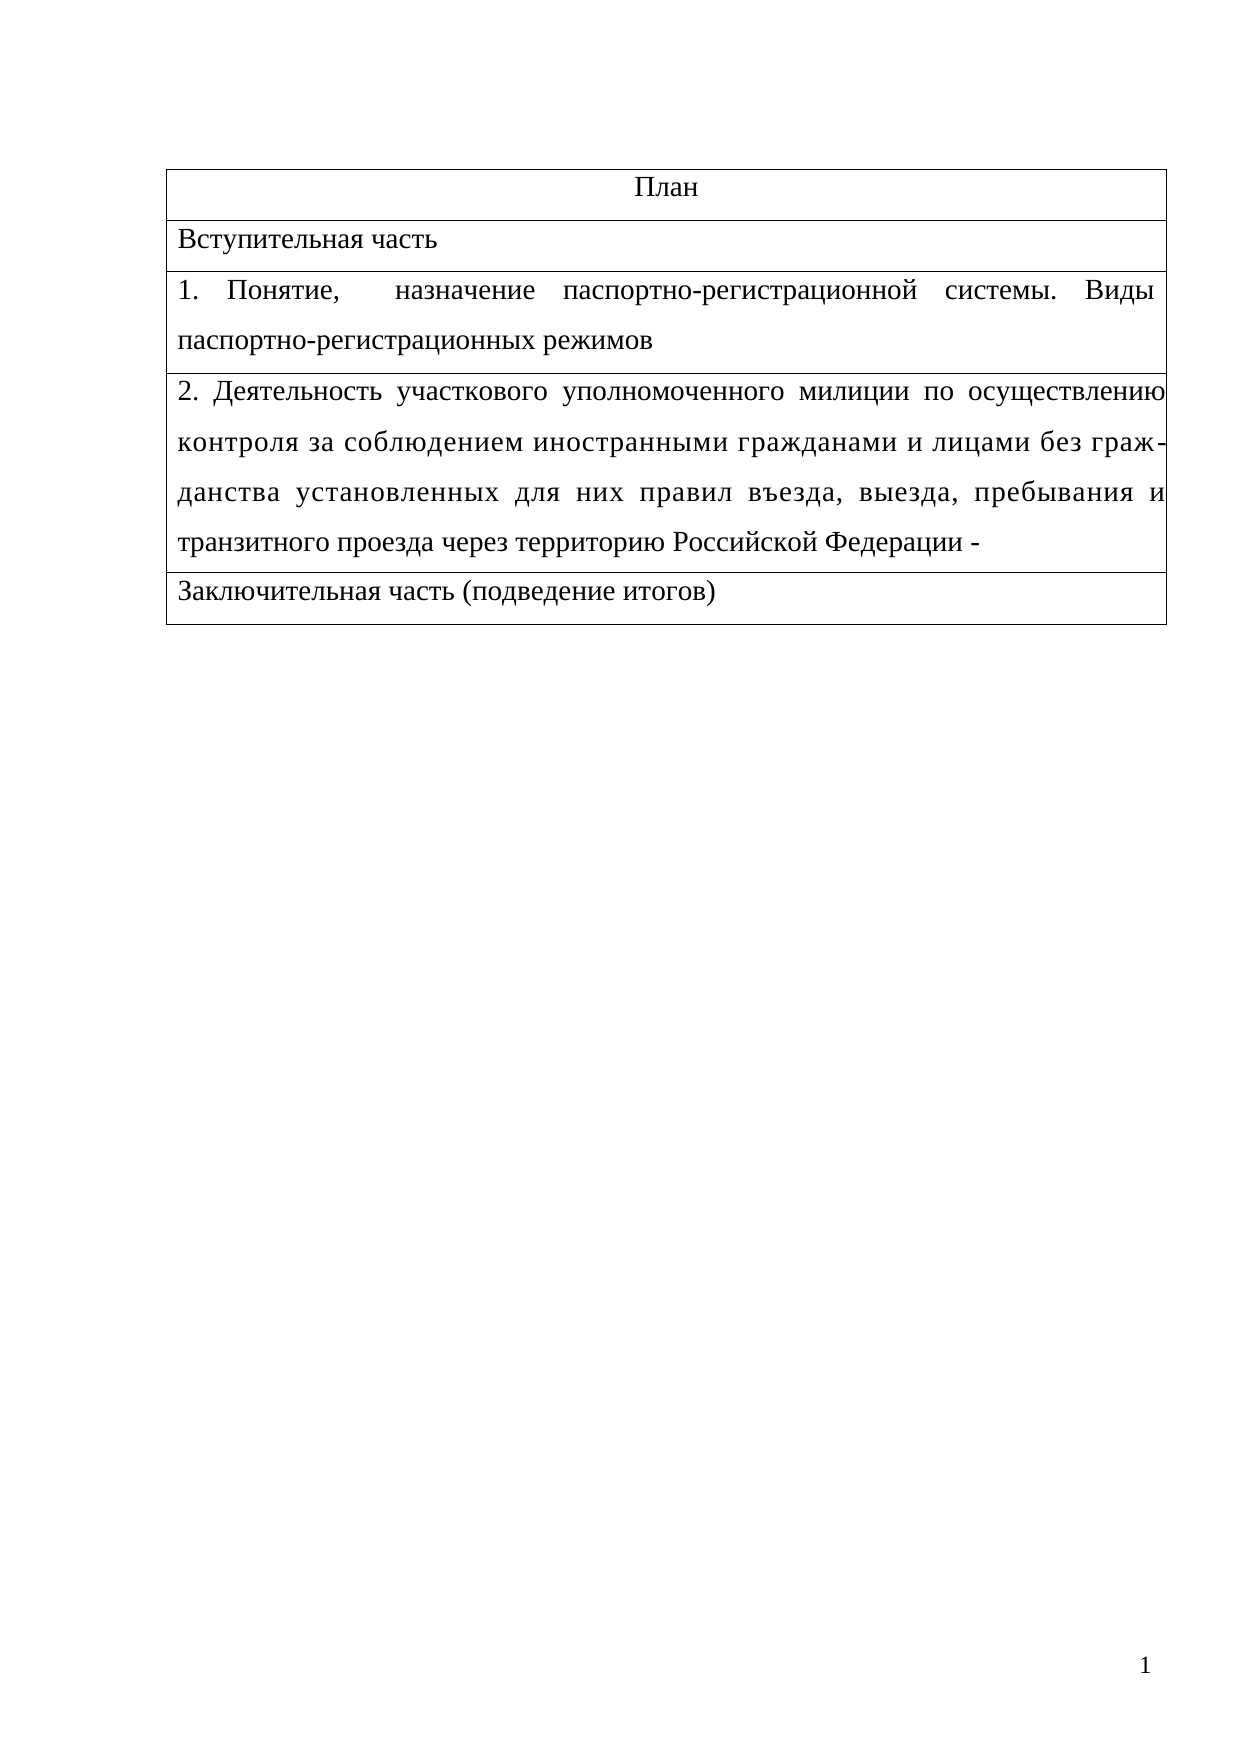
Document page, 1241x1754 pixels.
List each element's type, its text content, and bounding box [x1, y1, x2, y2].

table_cell 2. Деятельность участкового уполномоченного милиции по осуществлению контроля за соблюдением иностранными гражданами и лицами без гражданства установленных для них правил въезда, выезда, пребывания и транзитного проезда через территорию Российской Федерации - [167, 374, 1166, 572]
table_cell Вступительная часть [167, 221, 1166, 271]
table_cell Заключительная часть (подведение итогов) [167, 573, 1166, 623]
table_cell 1. Понятие, назначение паспортно-регистрационной системы. Виды паспортно-регистрационных режимов [167, 272, 1166, 372]
table_header План [167, 170, 1166, 220]
